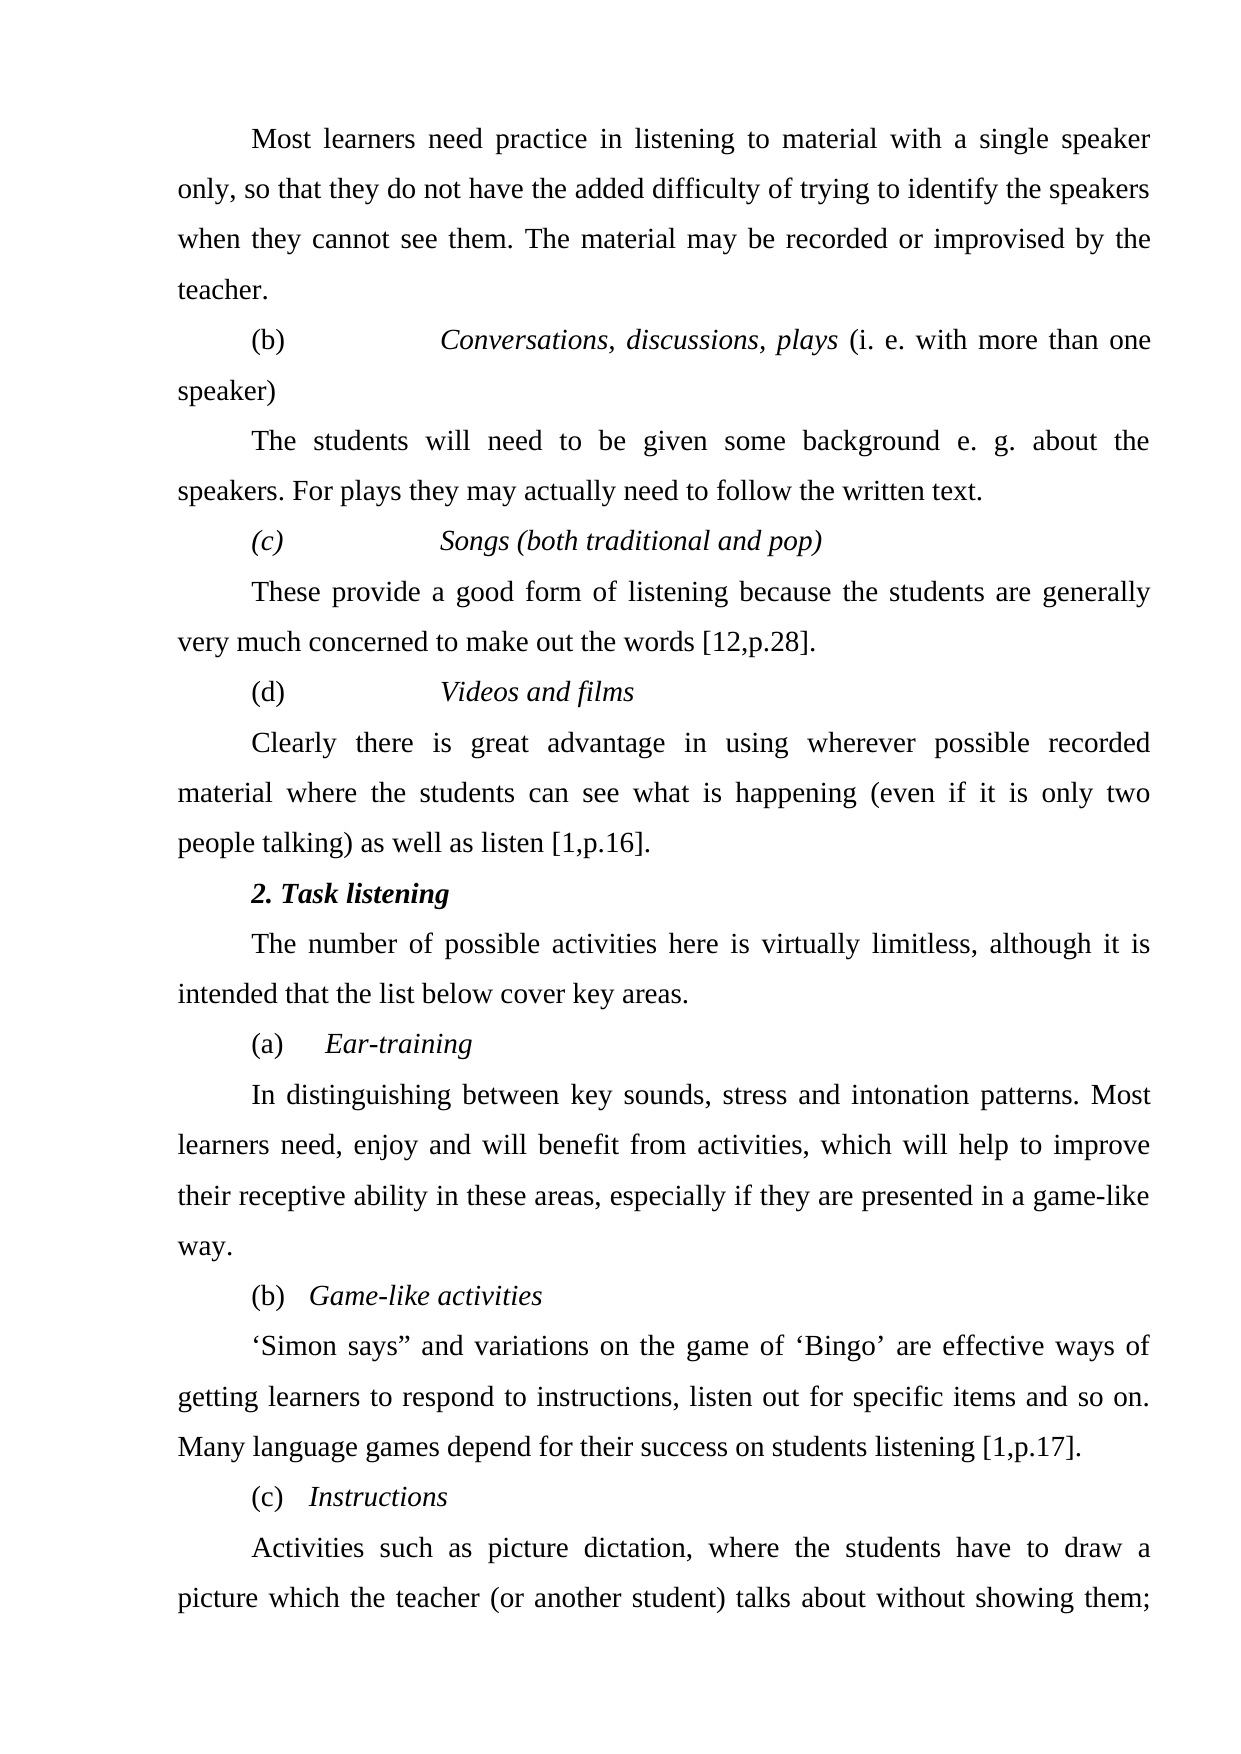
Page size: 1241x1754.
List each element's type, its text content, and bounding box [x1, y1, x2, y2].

text Clearly there is great advantage in using wherever possible recorded material where the students can see what is happening (even if it is only two people talking) as well as listen [1,p.16]. [177, 725, 1152, 859]
list Conversations, discussions, plays (i. e. with more than one speaker) [177, 322, 1152, 406]
text These provide a good form of listening because the students are generally very much concerned to make out the words [12,p.28]. [177, 574, 1152, 658]
text ‘Simon says” and variations on the game of ‘Bingo’ are effective ways of getting learners to respond to instructions, listen out for specific items and so on. Many language games depend for their success on students listening [1,p.17]. [177, 1328, 1152, 1463]
list Videos and films [177, 674, 1152, 708]
list Ear-training [177, 1027, 1152, 1060]
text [177, 1530, 1152, 1614]
text In distinguishing between key sounds, stress and intonation patterns. Most learners need, enjoy and will benefit from activities, which will help to improve their receptive ability in these areas, especially if they are presented in a game-like way. [177, 1077, 1152, 1261]
list Instructions [177, 1479, 1152, 1513]
text The students will need to be given some background e. g. about the speakers. For plays they may actually need to follow the written text. [177, 423, 1152, 507]
text Most learners need practice in listening to material with a single speaker only, so that they do not have the added difficulty of trying to identify the speakers when they cannot see them. The material may be recorded or improvised by the teacher. [177, 121, 1152, 306]
list Songs (both traditional and pop) [177, 523, 1152, 557]
text 2. Task listening [177, 876, 1152, 909]
list Game-like activities [177, 1278, 1152, 1312]
text The number of possible activities here is virtually limitless, although it is intended that the list below cover key areas. [177, 926, 1152, 1010]
